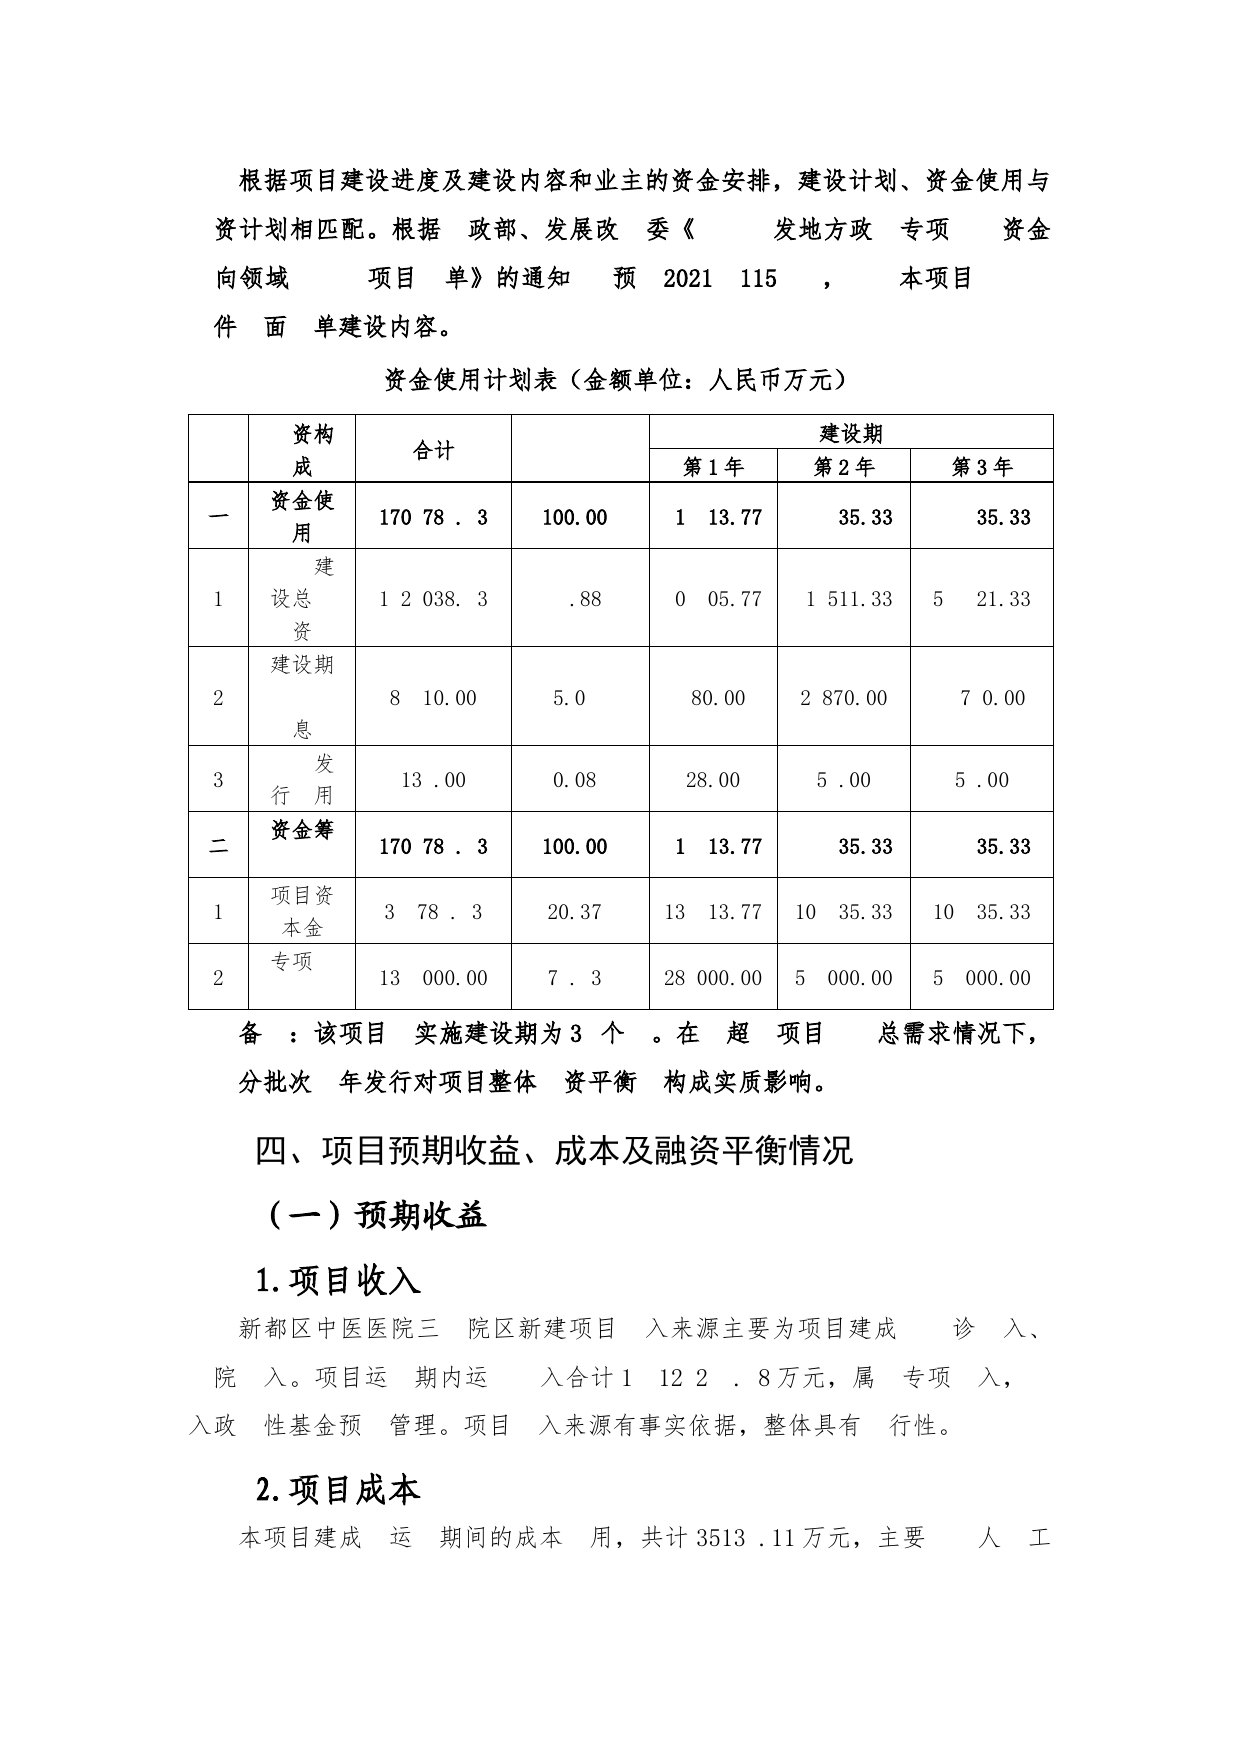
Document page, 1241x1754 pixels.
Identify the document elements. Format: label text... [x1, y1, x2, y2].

text 2.项目成本 [187, 1454, 1053, 1519]
table_header 序号 [189, 415, 248, 481]
table_cell 2 [189, 944, 248, 1009]
table_cell 162,038.43 [356, 549, 511, 646]
text 1.项目收入 [187, 1245, 1053, 1310]
text 备注：该项目拟实施建设期为36个月。在不超过项目债券总需求情况下，债券分批次跨年发行对项目整体融资平衡不构成实质影响。 [187, 1015, 1053, 1096]
table_cell 1 [189, 878, 248, 943]
table_cell 第1年 [650, 449, 777, 481]
table_cell 170,784.43 [356, 812, 511, 877]
table_cell 0.08% [512, 746, 649, 811]
text 根据项目建设进度及建设内容和业主的资金安排，建设计划、资金使用与投资计划相匹配。根据财政部、发展改革委《关于印发地方政府专项债券资金投向领域禁止类项目清单》的通知{财预〔2021〕115号}，承诺本项目不包含文件负面清单建设内容。 [187, 162, 1053, 341]
table_cell 41,913.77 [650, 483, 777, 547]
table_cell 64,435.33 [778, 812, 910, 877]
table_cell 建设期债券利息 [249, 647, 355, 744]
text 资金使用计划表（金额单位：人民币万元） [187, 361, 1053, 394]
table_cell 41,913.77 [650, 812, 777, 877]
table_cell 10,435.33 [778, 878, 910, 943]
table_cell 28.00 [650, 746, 777, 811]
table_header 投资构成 [249, 415, 355, 481]
text 四、项目预期收益、成本及融资平衡情况 [187, 1115, 1053, 1180]
table_cell 3 [189, 746, 248, 811]
table_cell 100.00% [512, 483, 649, 547]
table_cell 4,760.00 [911, 647, 1053, 744]
table_cell 40,905.77 [650, 549, 777, 646]
table_cell 54.00 [778, 746, 910, 811]
table_cell 136,000.00 [356, 944, 511, 1009]
table_cell 2 [189, 647, 248, 744]
table_cell 54,000.00 [778, 944, 910, 1009]
table_cell 79.63% [512, 944, 649, 1009]
text 新都区中医医院三木院区新建项目收入来源主要为项目建成后门诊收入、住院收入。项目运营期内运营收入合计1,912,244.48万元，属于专项收入，纳入政府性基金预算管理。项目收入来源有事实依据，整体具有可行性。 [187, 1310, 1053, 1440]
table_cell 2,870.00 [778, 647, 910, 744]
table_cell 债券发行费用 [249, 746, 355, 811]
table_cell 28,000.00 [650, 944, 777, 1009]
table_cell 资金筹措 [249, 812, 355, 877]
table_cell 5.04% [512, 647, 649, 744]
table_cell 54.00 [911, 746, 1053, 811]
table_cell 136.00 [356, 746, 511, 811]
table_cell 一 [189, 483, 248, 547]
table_cell 980.00 [650, 647, 777, 744]
table_cell 第2年 [778, 449, 910, 481]
table_cell 64,435.33 [778, 483, 910, 547]
table_cell 资金使用 [249, 483, 355, 547]
table_header 占比 [512, 415, 649, 481]
table_cell 静态建设总投资 [249, 549, 355, 646]
table_cell 13,913.77 [650, 878, 777, 943]
table_cell 61,511.33 [778, 549, 910, 646]
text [187, 1519, 1053, 1552]
table_header 建设期 [650, 415, 1053, 448]
table_cell 第3年 [911, 449, 1053, 481]
table_cell 64,435.33 [911, 483, 1053, 547]
table_header 合计 [356, 415, 511, 481]
table_cell 94.88% [512, 549, 649, 646]
table_cell 34,784.43 [356, 878, 511, 943]
table_cell 专项债券 [249, 944, 355, 1009]
text （一）预期收益 [187, 1180, 1053, 1245]
table_cell 10,435.33 [911, 878, 1053, 943]
table_cell 项目资本金 [249, 878, 355, 943]
table_cell 二 [189, 812, 248, 877]
table_cell 1 [189, 549, 248, 646]
table_cell 100.00% [512, 812, 649, 877]
table_cell 170,784.43 [356, 483, 511, 547]
table_cell 20.37% [512, 878, 649, 943]
table_cell 59,621.33 [911, 549, 1053, 646]
table_cell 54,000.00 [911, 944, 1053, 1009]
table_cell 8,610.00 [356, 647, 511, 744]
table_cell 64,435.33 [911, 812, 1053, 877]
